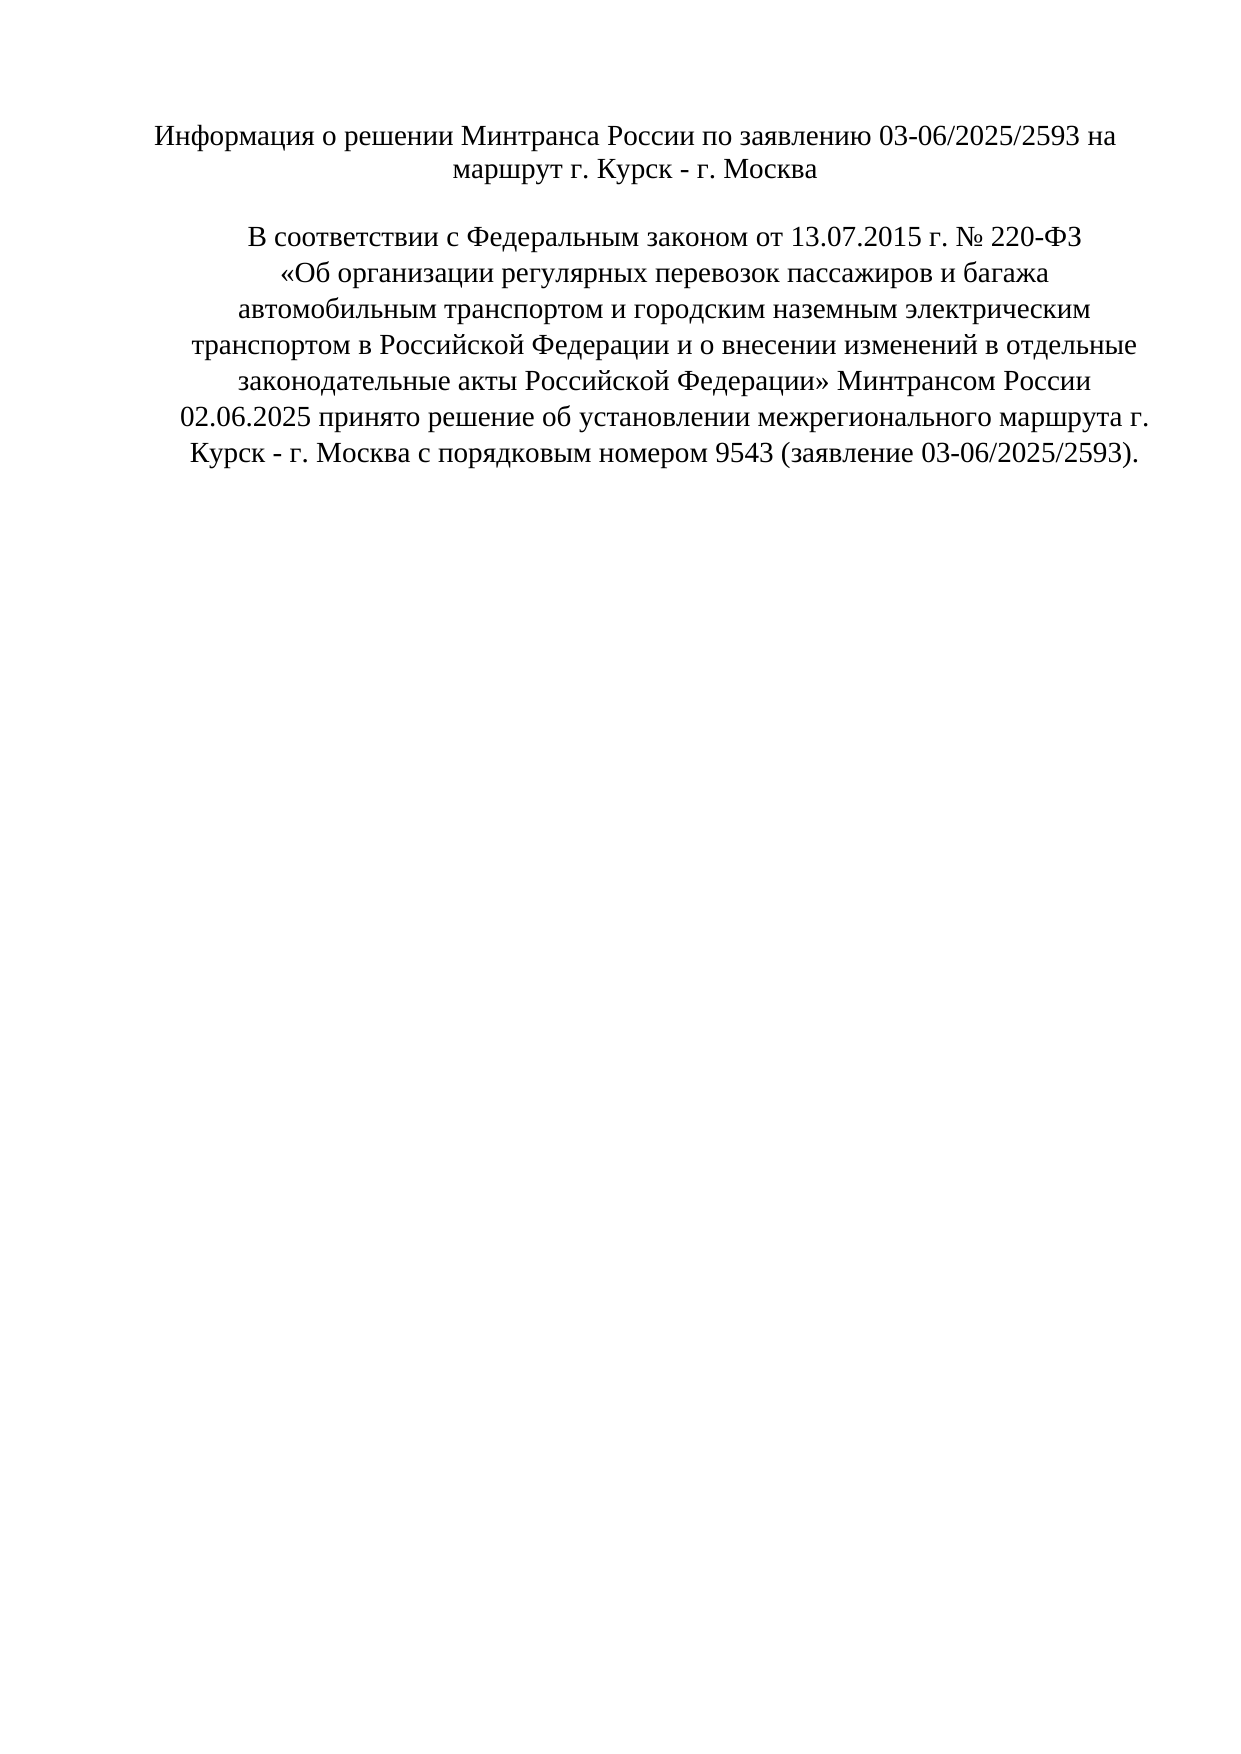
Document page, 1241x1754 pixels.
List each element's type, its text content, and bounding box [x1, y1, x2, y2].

text Информация о решении Минтранса России по заявлению 03-06/2025/2593 на маршрут г. Курск - г. Москва [118, 118, 1152, 185]
text В соответствии с Федеральным законом от 13.07.2015 г. № 220-ФЗ «Об организации регулярных перевозок пассажиров и багажа автомобильным транспортом и городским наземным электрическим транспортом в Российской Федерации и о внесении изменений в отдельные законодательные акты Российской Федерации» Минтрансом России 02.06.2025 принято решение об установлении межрегионального маршрута г. Курск - г. Москва с порядковым номером 9543 (заявление 03-06/2025/2593). [177, 219, 1152, 469]
